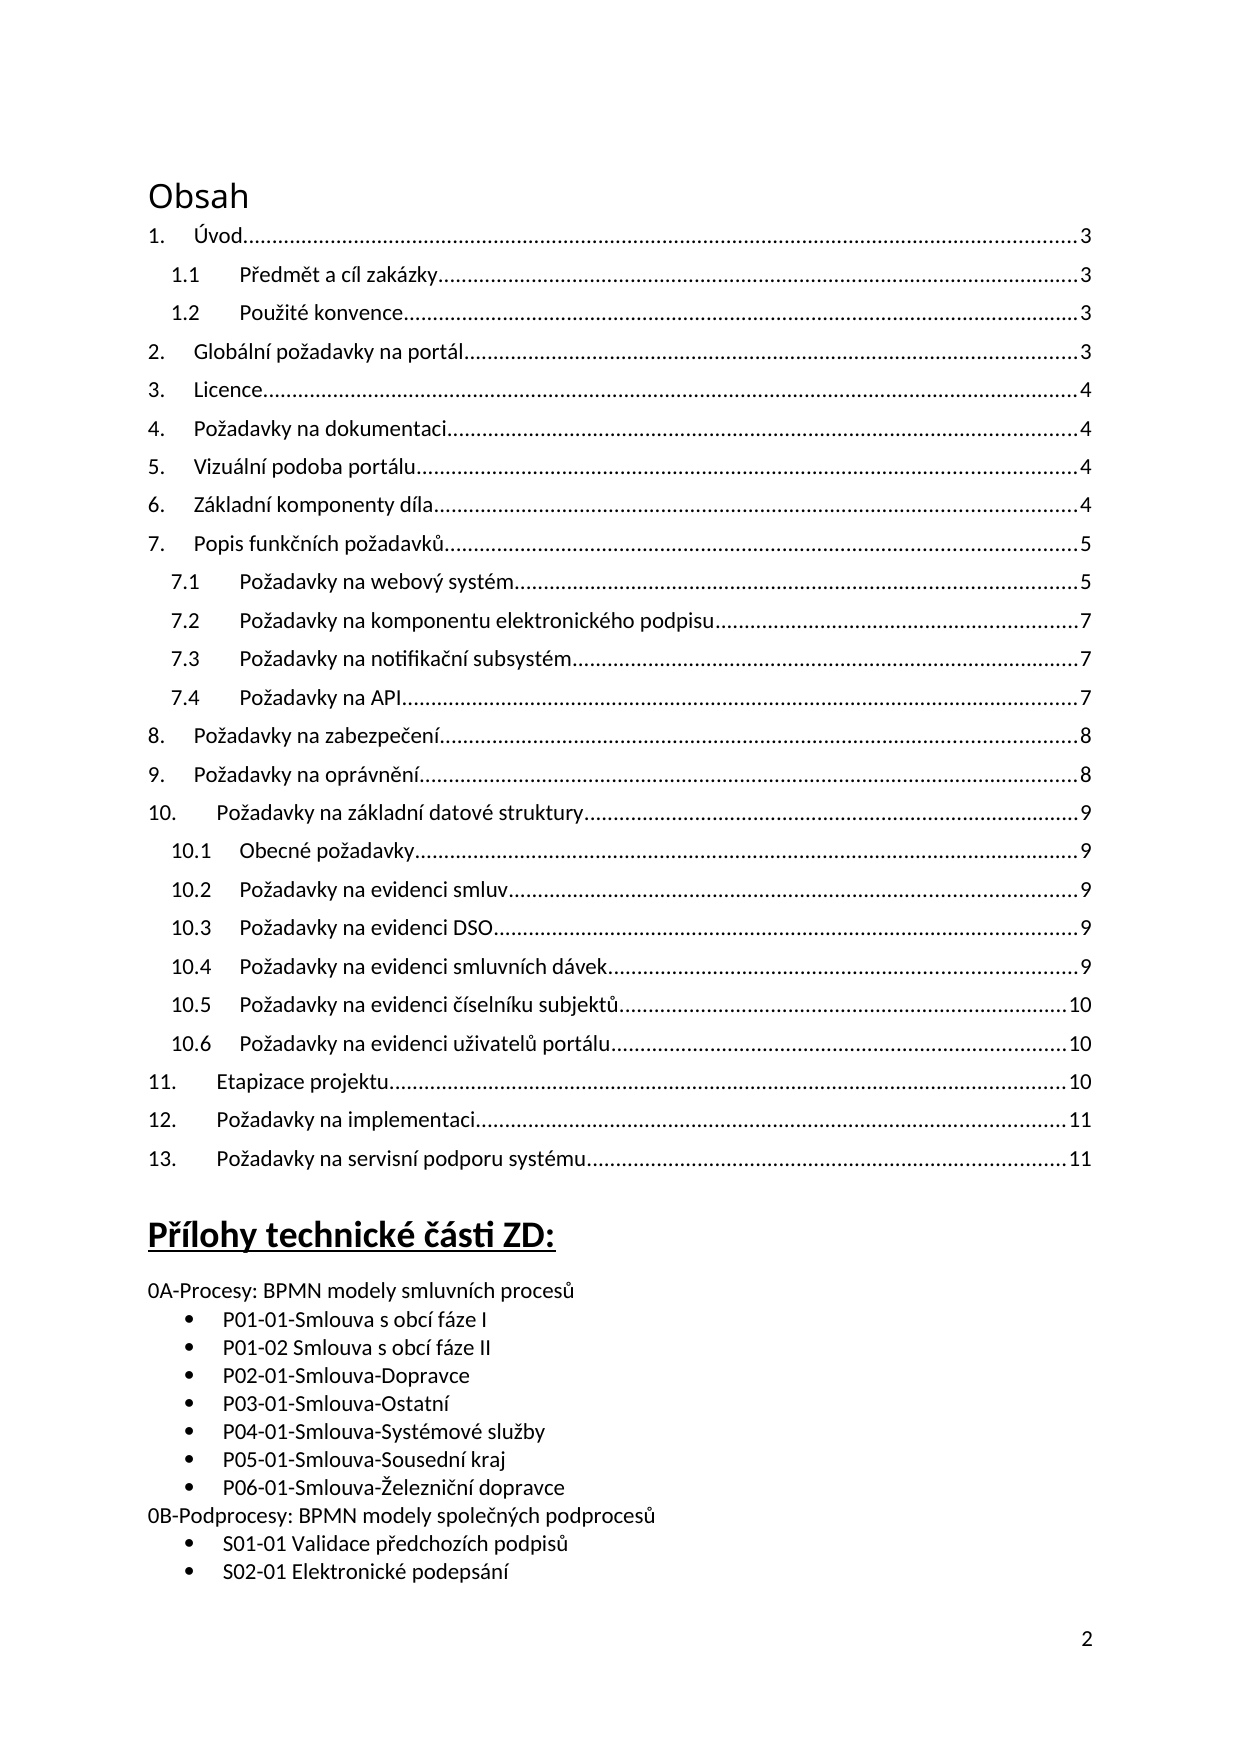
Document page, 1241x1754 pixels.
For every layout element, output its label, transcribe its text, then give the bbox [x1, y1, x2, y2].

list S01-01 Validace předchozích podpisů [185, 1529, 1093, 1557]
list S02-01 Elektronické podepsání [185, 1557, 1093, 1585]
list P01-01-Smlouva s obcí fáze I [185, 1305, 1093, 1333]
list P05-01-Smlouva-Sousední kraj [185, 1445, 1093, 1473]
list P02-01-Smlouva-Dopravce [185, 1361, 1093, 1389]
list P04-01-Smlouva-Systémové služby [185, 1417, 1093, 1445]
list P06-01-Smlouva-Železniční dopravce [185, 1473, 1093, 1501]
list P03-01-Smlouva-Ostatní [185, 1389, 1093, 1417]
list P01-02 Smlouva s obcí fáze II [185, 1333, 1093, 1361]
text 0B-Podprocesy: BPMN modely společných podprocesů [148, 1501, 1093, 1529]
text Přílohy technické části ZD: [148, 1211, 1093, 1256]
text 0A-Procesy: BPMN modely smluvních procesů [148, 1277, 1093, 1305]
